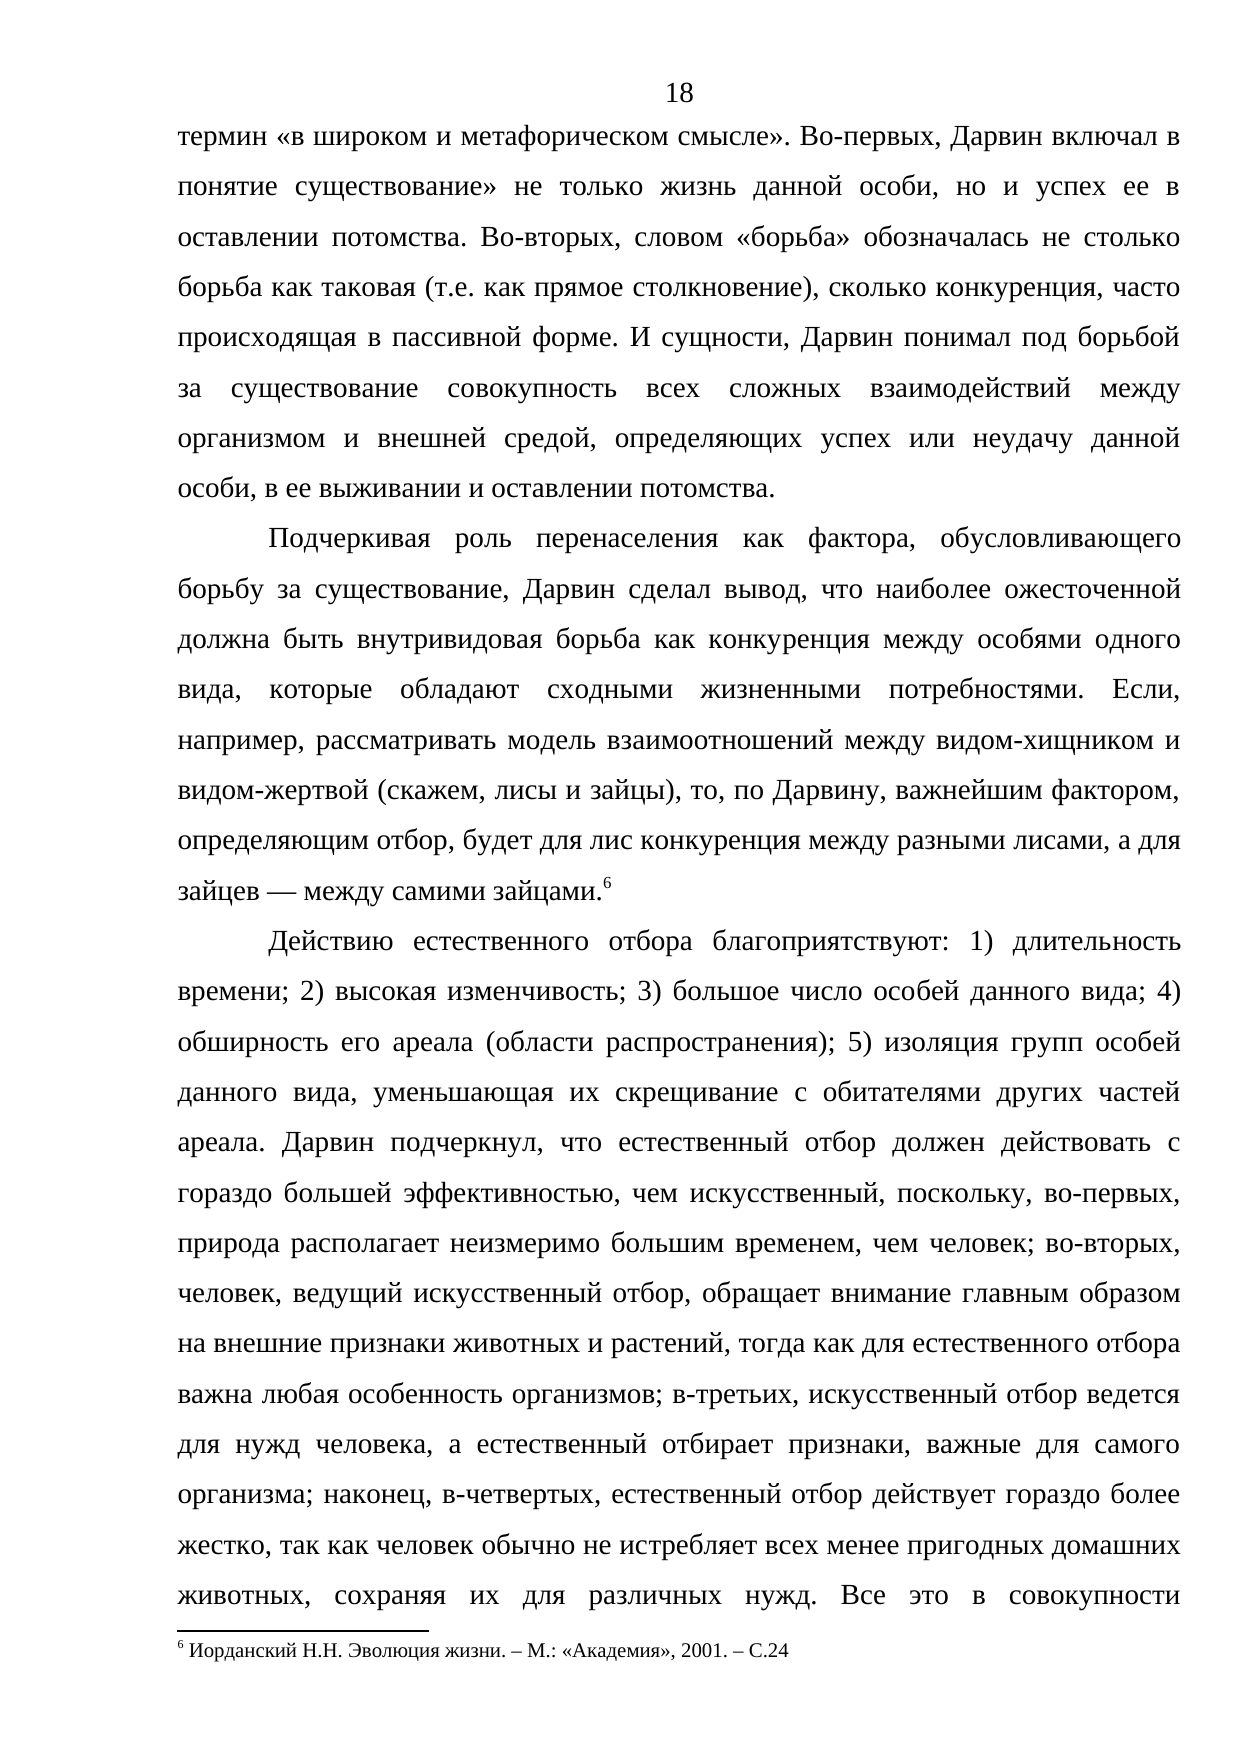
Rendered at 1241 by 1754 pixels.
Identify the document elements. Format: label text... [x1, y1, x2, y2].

text Подчеркивая роль перенаселения как фактора, обусловливающего борьбу за существование, Дарвин сделал вывод, что наиболее ожесточенной должна быть внутривидовая борьба как конкуренция между особями одного вида, которые обладают сходными жизненными потребностями. Если, например, рассматривать модель взаимоотношений между видом-хищником и видом-жертвой (скажем, лисы и зайцы), то, по Дарвину, важнейшим фактором, определяющим отбор, будет для лис конкуренция между разными лисами, а для зайцев — между самими зайцами. [177, 521, 1181, 906]
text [177, 118, 1181, 504]
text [177, 923, 1181, 1611]
